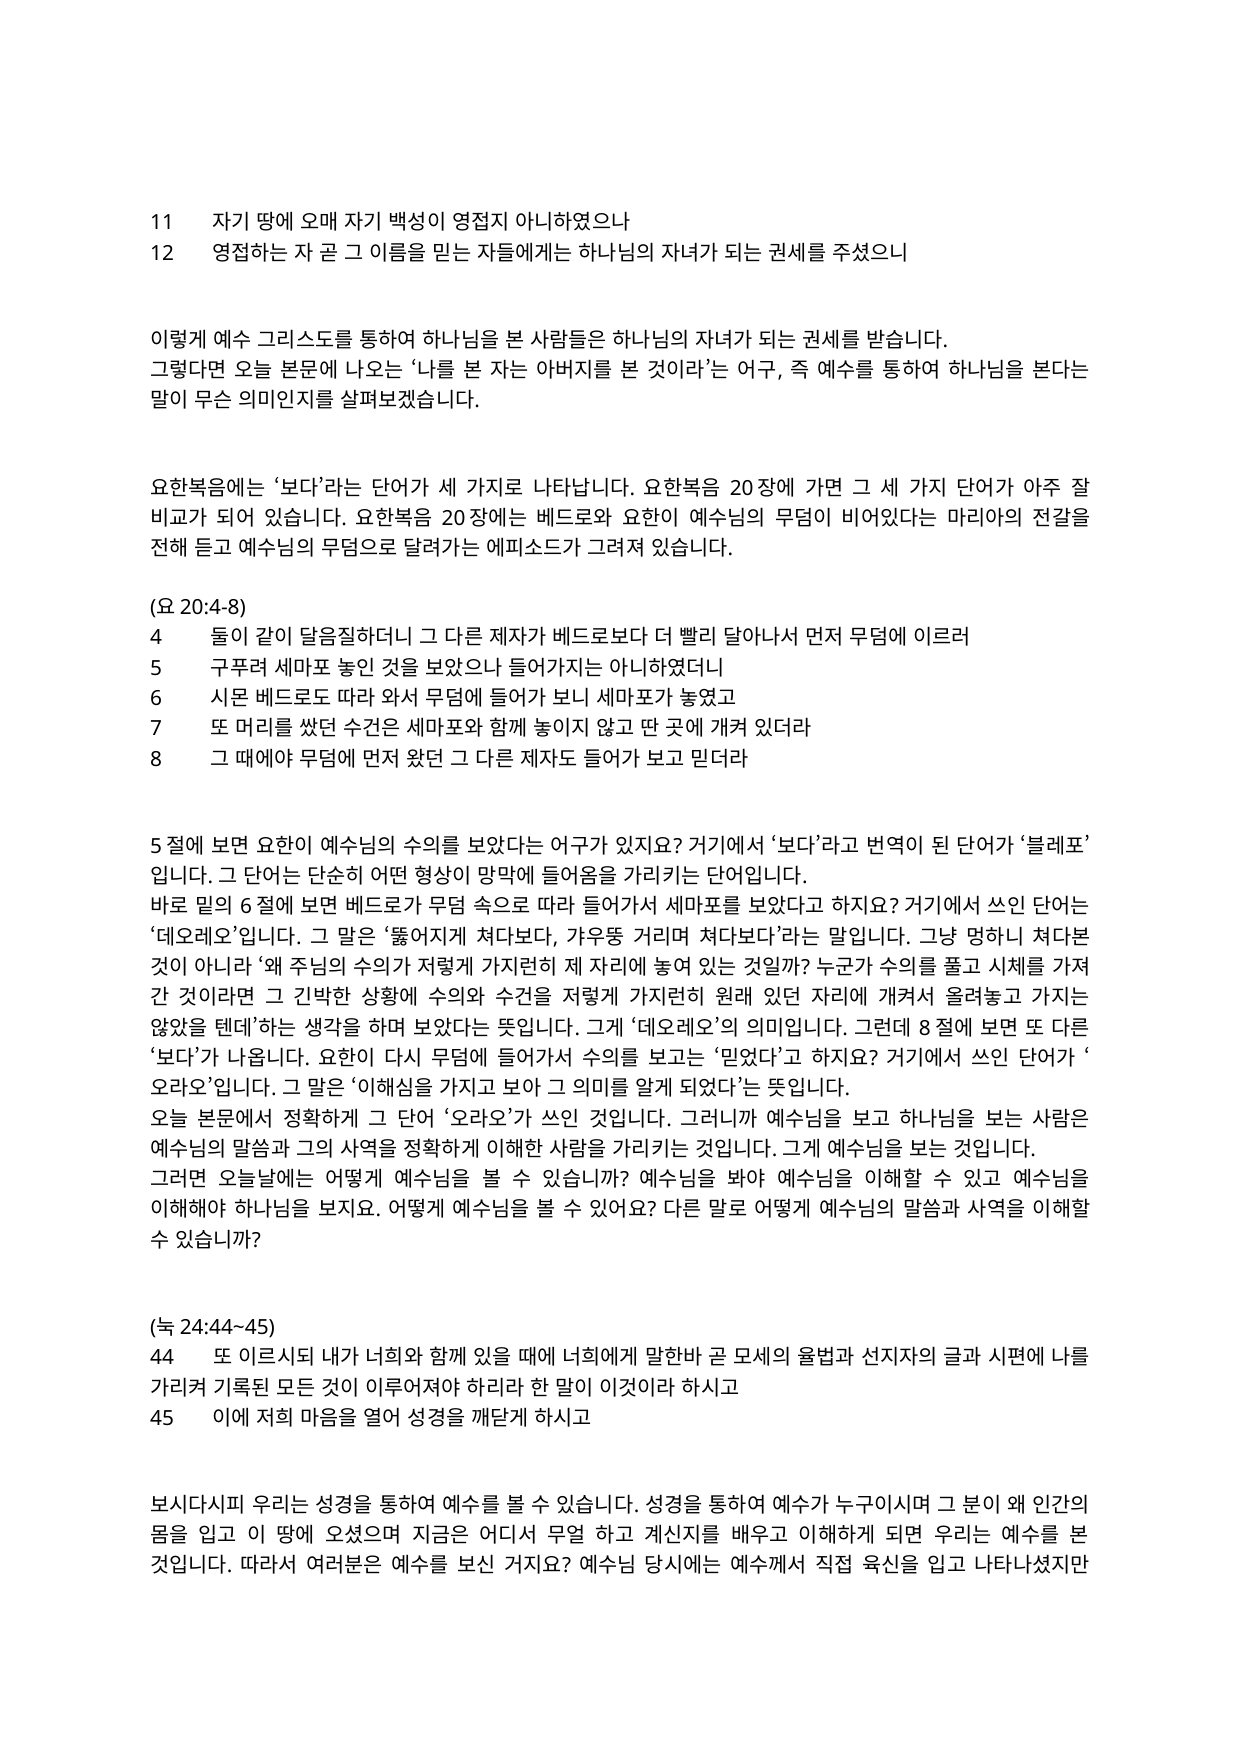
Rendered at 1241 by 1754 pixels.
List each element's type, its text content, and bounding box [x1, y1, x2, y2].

text 11 자기 땅에 오매 자기 백성이 영접지 아니하였으나 [150, 206, 1090, 236]
text 45 이에 저희 마음을 열어 성경을 깨닫게 하시고 [150, 1401, 1090, 1431]
text 44 또 이르시되 내가 너희와 함께 있을 때에 너희에게 말한바 곧 모세의 율법과 선지자의 글과 시편에 나를 가리켜 기록된 모든 것이 이루어져야 하리라 한 말이 이것이라 하시고 [150, 1341, 1090, 1401]
text (요20:4-8) [150, 590, 1090, 621]
text 5절에 보면 요한이 예수님의 수의를 보았다는 어구가 있지요? 거기에서 ‘보다’라고 번역이 된 단어가 ‘블레포’입니다. 그 단어는 단순히 어떤 형상이 망막에 들어옴을 가리키는 단어입니다. [150, 829, 1090, 890]
text 이렇게 예수 그리스도를 통하여 하나님을 본 사람들은 하나님의 자녀가 되는 권세를 받습니다. [150, 323, 1090, 353]
text 요한복음에는 ‘보다’라는 단어가 세 가지로 나타납니다. 요한복음 20장에 가면 그 세 가지 단어가 아주 잘 비교가 되어 있습니다. 요한복음 20장에는 베드로와 요한이 예수님의 무덤이 비어있다는 마리아의 전갈을 전해 듣고 예수님의 무덤으로 달려가는 에피소드가 그려져 있습니다. [150, 471, 1090, 562]
text 그렇다면 오늘 본문에 나오는 ‘나를 본 자는 아버지를 본 것이라’는 어구, 즉 예수를 통하여 하나님을 본다는 말이 무슨 의미인지를 살펴보겠습니다. [150, 353, 1090, 414]
text 오늘 본문에서 정확하게 그 단어 ‘오라오’가 쓰인 것입니다. 그러니까 예수님을 보고 하나님을 보는 사람은 예수님의 말씀과 그의 사역을 정확하게 이해한 사람을 가리키는 것입니다. 그게 예수님을 보는 것입니다. [150, 1102, 1090, 1162]
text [150, 1488, 1090, 1579]
text 8 그 때에야 무덤에 먼저 왔던 그 다른 제자도 들어가 보고 믿더라 [150, 742, 1090, 772]
text 7 또 머리를 쌌던 수건은 세마포와 함께 놓이지 않고 딴 곳에 개켜 있더라 [150, 712, 1090, 742]
text 바로 밑의 6절에 보면 베드로가 무덤 속으로 따라 들어가서 세마포를 보았다고 하지요? 거기에서 쓰인 단어는 ‘데오레오’입니다. 그 말은 ‘뚫어지게 쳐다보다, 갸우뚱 거리며 쳐다보다’라는 말입니다. 그냥 멍하니 쳐다본 것이 아니라 ‘왜 주님의 수의가 저렇게 가지런히 제 자리에 놓여 있는 것일까? 누군가 수의를 풀고 시체를 가져 간 것이라면 그 긴박한 상황에 수의와 수건을 저렇게 가지런히 원래 있던 자리에 개켜서 올려놓고 가지는 않았을 텐데’하는 생각을 하며 보았다는 뜻입니다. 그게 ‘데오레오’의 의미입니다. 그런데 8절에 보면 또 다른 ‘보다’가 나옵니다. 요한이 다시 무덤에 들어가서 수의를 보고는 ‘믿었다’고 하지요? 거기에서 쓰인 단어가 ‘오라오’입니다. 그 말은 ‘이해심을 가지고 보아 그 의미를 알게 되었다’는 뜻입니다. [150, 890, 1090, 1102]
text (눅24:44~45) [150, 1310, 1090, 1341]
text 5 구푸려 세마포 놓인 것을 보았으나 들어가지는 아니하였더니 [150, 651, 1090, 681]
text 그러면 오늘날에는 어떻게 예수님을 볼 수 있습니까? 예수님을 봐야 예수님을 이해할 수 있고 예수님을 이해해야 하나님을 보지요. 어떻게 예수님을 볼 수 있어요? 다른 말로 어떻게 예수님의 말씀과 사역을 이해할 수 있습니까? [150, 1162, 1090, 1253]
text 4 둘이 같이 달음질하더니 그 다른 제자가 베드로보다 더 빨리 달아나서 먼저 무덤에 이르러 [150, 621, 1090, 651]
text 6 시몬 베드로도 따라 와서 무덤에 들어가 보니 세마포가 놓였고 [150, 681, 1090, 712]
text 12 영접하는 자 곧 그 이름을 믿는 자들에게는 하나님의 자녀가 되는 권세를 주셨으니 [150, 236, 1090, 266]
